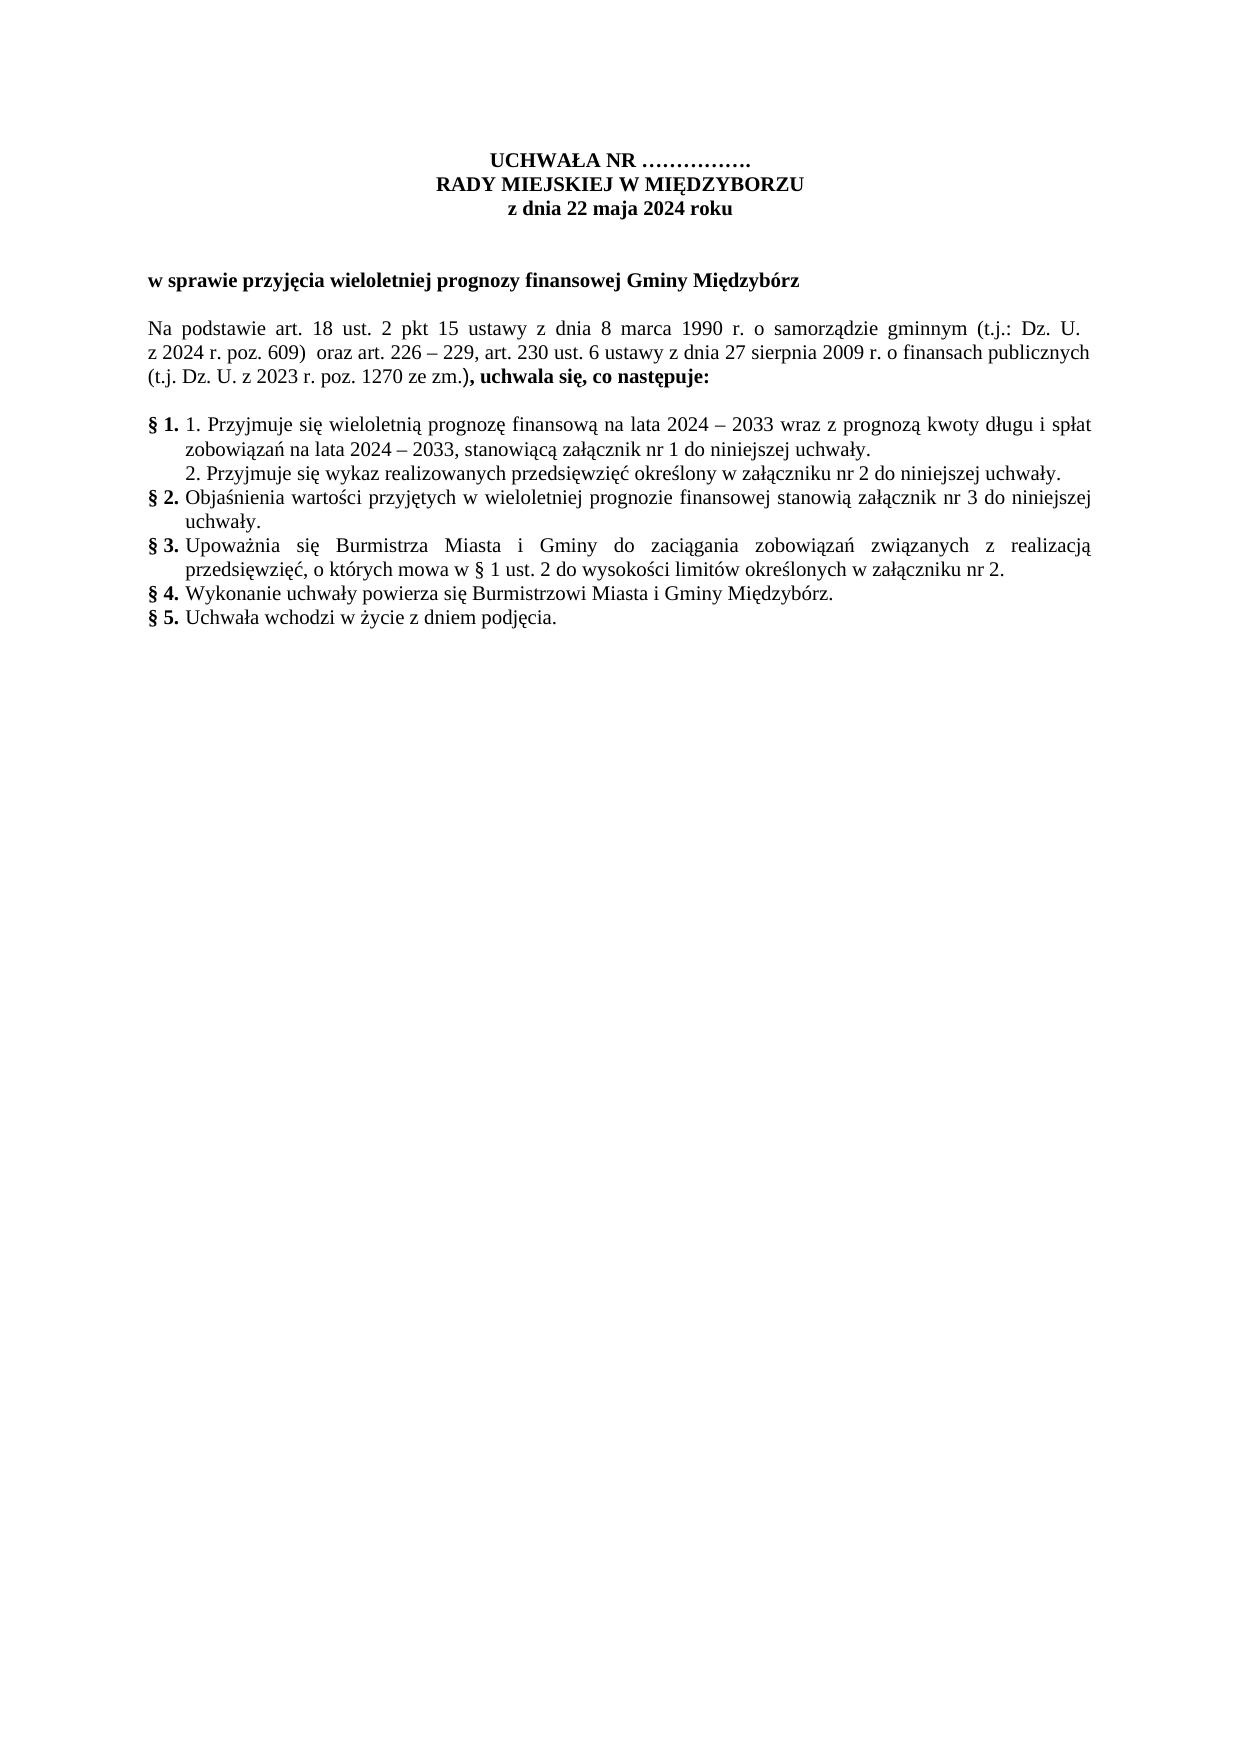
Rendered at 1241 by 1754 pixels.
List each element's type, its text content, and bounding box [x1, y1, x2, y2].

text UCHWAŁA NR ……………. [148, 148, 1093, 172]
list Upoważnia się Burmistrza Miasta i Gminy do zaciągania zobowiązań związanych z realizacją przedsięwzięć, o których mowa w § 1 ust. 2 do wysokości limitów określonych w załączniku nr 2. [148, 533, 1093, 581]
text RADY MIEJSKIEJ W MIĘDZYBORZU [148, 172, 1093, 196]
list Wykonanie uchwały powierza się Burmistrzowi Miasta i Gminy Międzybórz. [148, 581, 1093, 605]
text w sprawie przyjęcia wieloletniej prognozy finansowej Gminy Międzybórz [148, 268, 1093, 292]
text Na podstawie art. 18 ust. 2 pkt 15 ustawy z dnia 8 marca 1990 r. o samorządzie gminnym (t.j.: Dz. U. z 2024 r. poz. 609) oraz art. 226 – 229, art. 230 ust. 6 ustawy z dnia 27 sierpnia 2009 r. o finansach publicznych (t.j. Dz. U. z 2023 r. poz. 1270 ze zm.), uchwala się, co następuje: [148, 316, 1093, 388]
text z dnia 22 maja 2024 roku [148, 196, 1093, 220]
list 1. Przyjmuje się wieloletnią prognozę finansową na lata 2024 – 2033 wraz z prognozą kwoty długu i spłat zobowiązań na lata 2024 – 2033, stanowiącą załącznik nr 1 do niniejszej uchwały. [148, 412, 1093, 461]
list Uchwała wchodzi w życie z dniem podjęcia. [148, 605, 1093, 629]
list Objaśnienia wartości przyjętych w wieloletniej prognozie finansowej stanowią załącznik nr 3 do niniejszej uchwały. [148, 484, 1093, 533]
text 2. Przyjmuje się wykaz realizowanych przedsięwzięć określony w załączniku nr 2 do niniejszej uchwały. [185, 461, 1093, 484]
